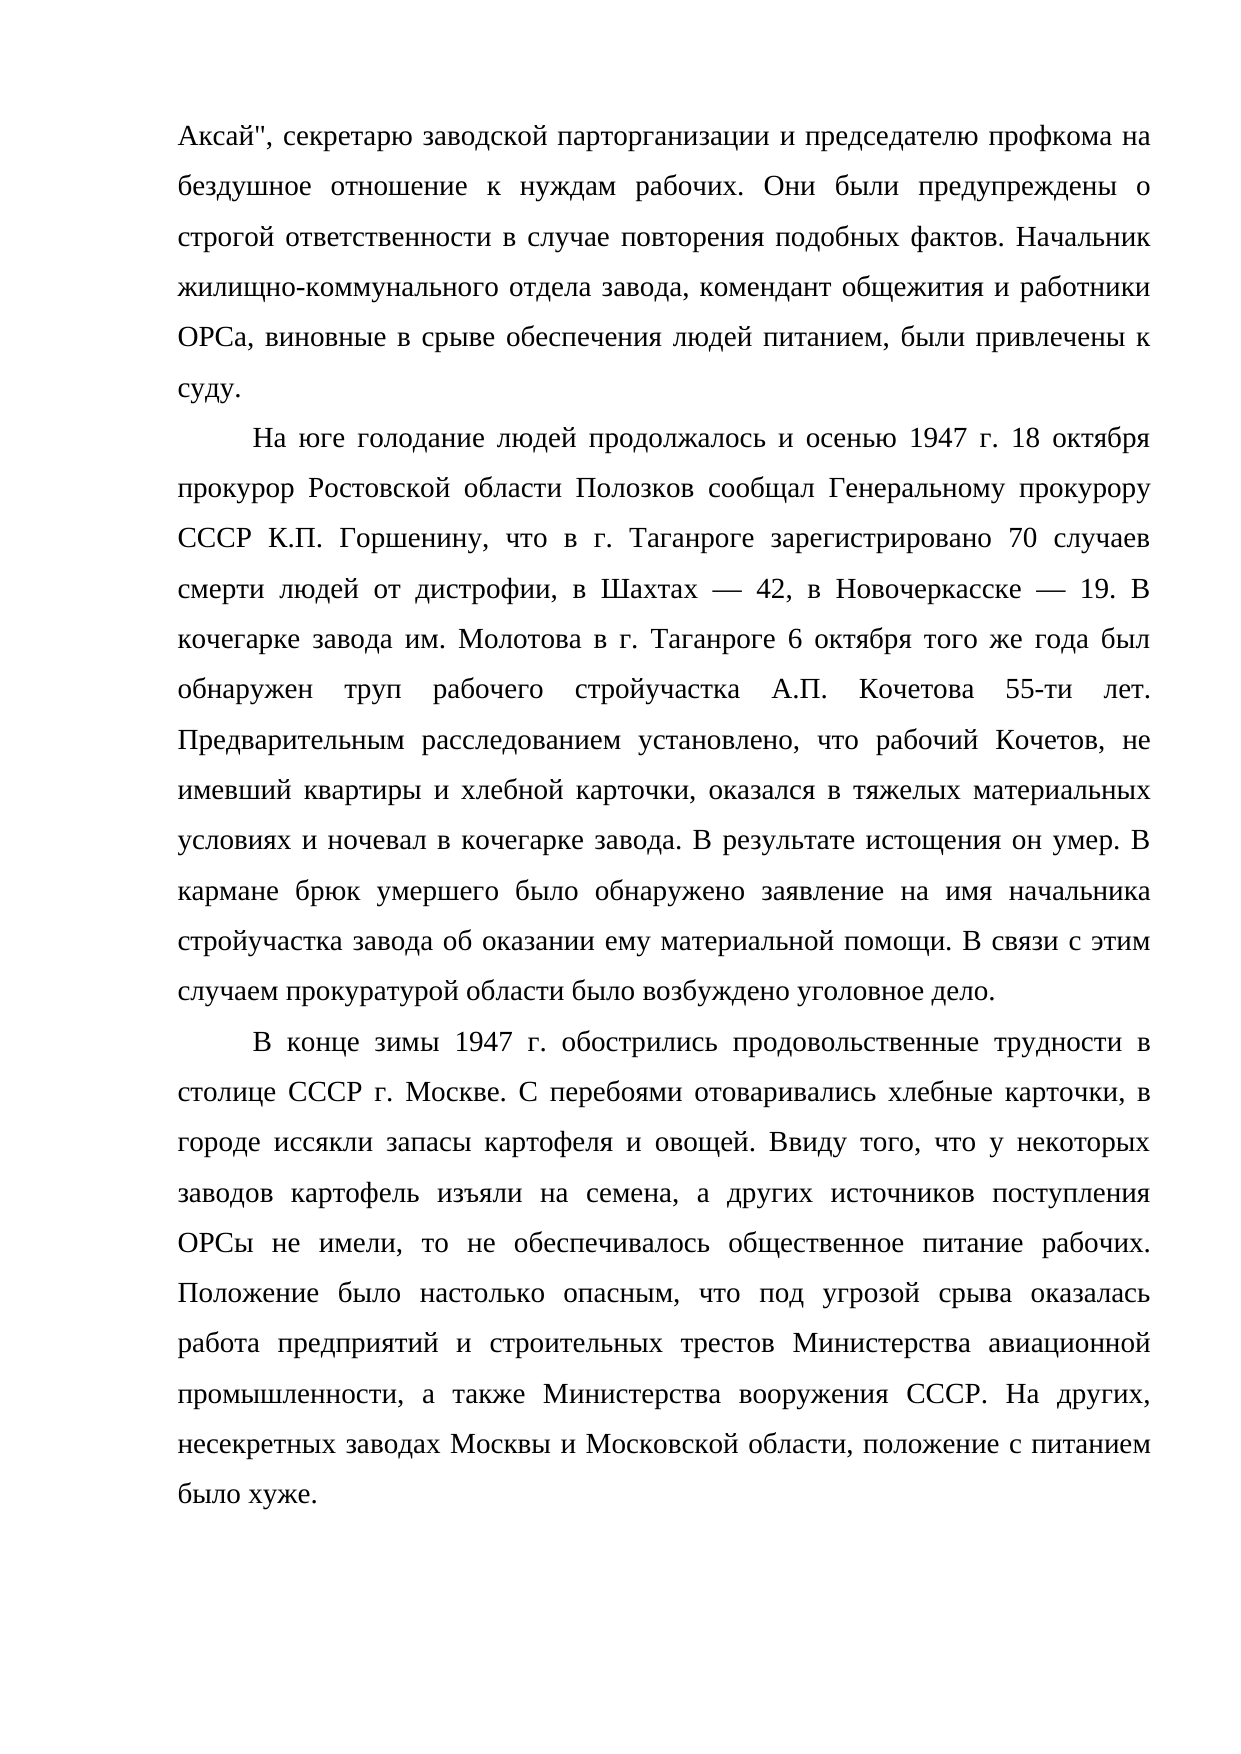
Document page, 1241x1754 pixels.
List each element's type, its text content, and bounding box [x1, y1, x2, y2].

text На юге голодание людей продолжалось и осенью . 18 октября прокурор Ростовской области Полозков сообщал Генеральному прокурору СССР К.П. Горшенину, что в г. Таганроге зарегистрировано 70 случаев смерти людей от дистрофии, в Шахтах — 42, в Новочеркасске — 19. В кочегарке завода им. Молотова в г. Таганроге 6 октября того же года был обнаружен труп рабочего стройучастка А.П. Кочетова 55-ти лет. Предварительным расследованием установлено, что рабочий Кочетов, не имевший квартиры и хлебной карточки, оказался в тяжелых материальных условиях и ночевал в кочегарке завода. В результате истощения он умер. В кармане брюк умершего было обнаружено заявление на имя начальника стройучастка завода об оказании ему материальной помощи. В связи с этим случаем прокуратурой области было возбуждено уголовное дело. [177, 420, 1152, 1007]
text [177, 118, 1152, 403]
text В конце зимы . обострились продовольственные трудности в столице СССР г. Москве. С перебоями отоваривались хлебные карточки, в городе иссякли запасы картофеля и овощей. Ввиду того, что у некоторых заводов картофель изъяли на семена, а других источников поступления ОРСы не имели, то не обеспечивалось общественное питание рабочих. Положение было настолько опасным, что под угрозой срыва оказалась работа предприятий и строительных трестов Министерства авиационной промышленности, а также Министерства вооружения СССР. На других, несекретных заводах Москвы и Московской области, положение с питанием было хуже. [177, 1024, 1152, 1510]
